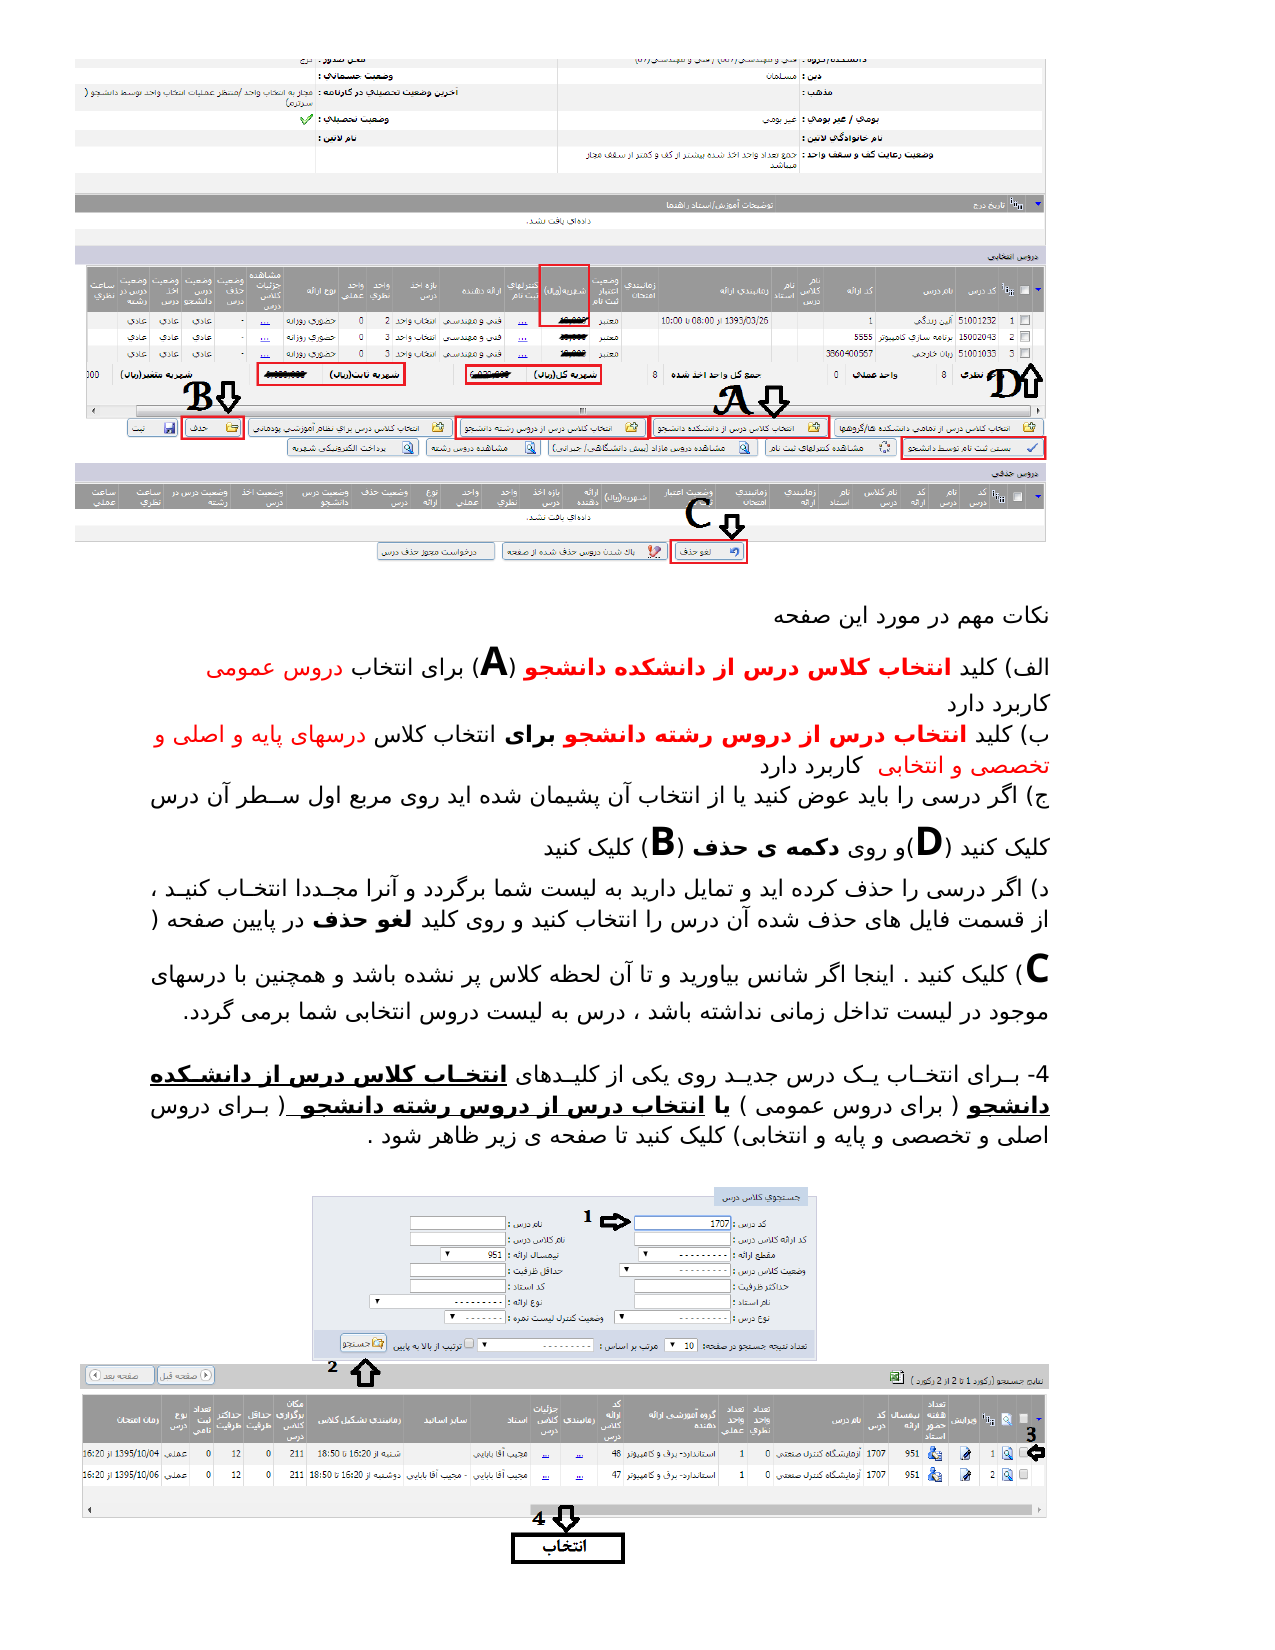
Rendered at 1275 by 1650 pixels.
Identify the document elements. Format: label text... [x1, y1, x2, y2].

list د) اگر درسی را حذف کرده اید و تمایل دارید به لیست شما برگردد و آنرا مجددا انتخاب کنید ، از قسمت فایل های حذف شده آن درس را انتخاب کنید و روی کلید لغو حذف در پایین صفحه (C) کلیک کنید . اینجا اگر شانس بیاورید و تا آن لحظه کلاس پر نشده باشد و همچنین با درسهای موجود در لیست تداخل زمانی نداشته باشد ، درس به لیست دروس انتخابی شما برمی گردد. [150, 875, 1050, 1025]
picture [75, 1185, 1050, 1604]
picture [75, 59, 1050, 566]
list 4- برای انتخاب یک درس جدید روی یکی از کلیدهای انتخاب کلاس درس از دانشکده دانشجو ( برای دروس عمومی ) یا انتخاب درس از دروس رشته دانشجو ( برای دروس اصلی و تخصصی و پایه و انتخابی) کلیک کنید تا صفحه ی زیر ظاهر شود . [150, 1061, 1050, 1149]
list نکات مهم در مورد این صفحه الف) کلید انتخاب کلاس درس از دانشکده دانشجو (A) برای انتخاب دروس عمومی کاربرد دارد [150, 602, 1050, 717]
list ب) کلید انتخاب درس از دروس رشته دانشجو برای انتخاب کلاس درسهای پایه و اصلی و تخصصی و انتخابی کاربرد دارد [150, 721, 1050, 778]
list ج) اگر درسی را باید عوض کنید یا از انتخاب آن پشیمان شده اید روی مربع اول سطر آن درس کلیک کنید (D)و روی دکمه ی حذف (B) کلیک کنید [150, 782, 1050, 867]
